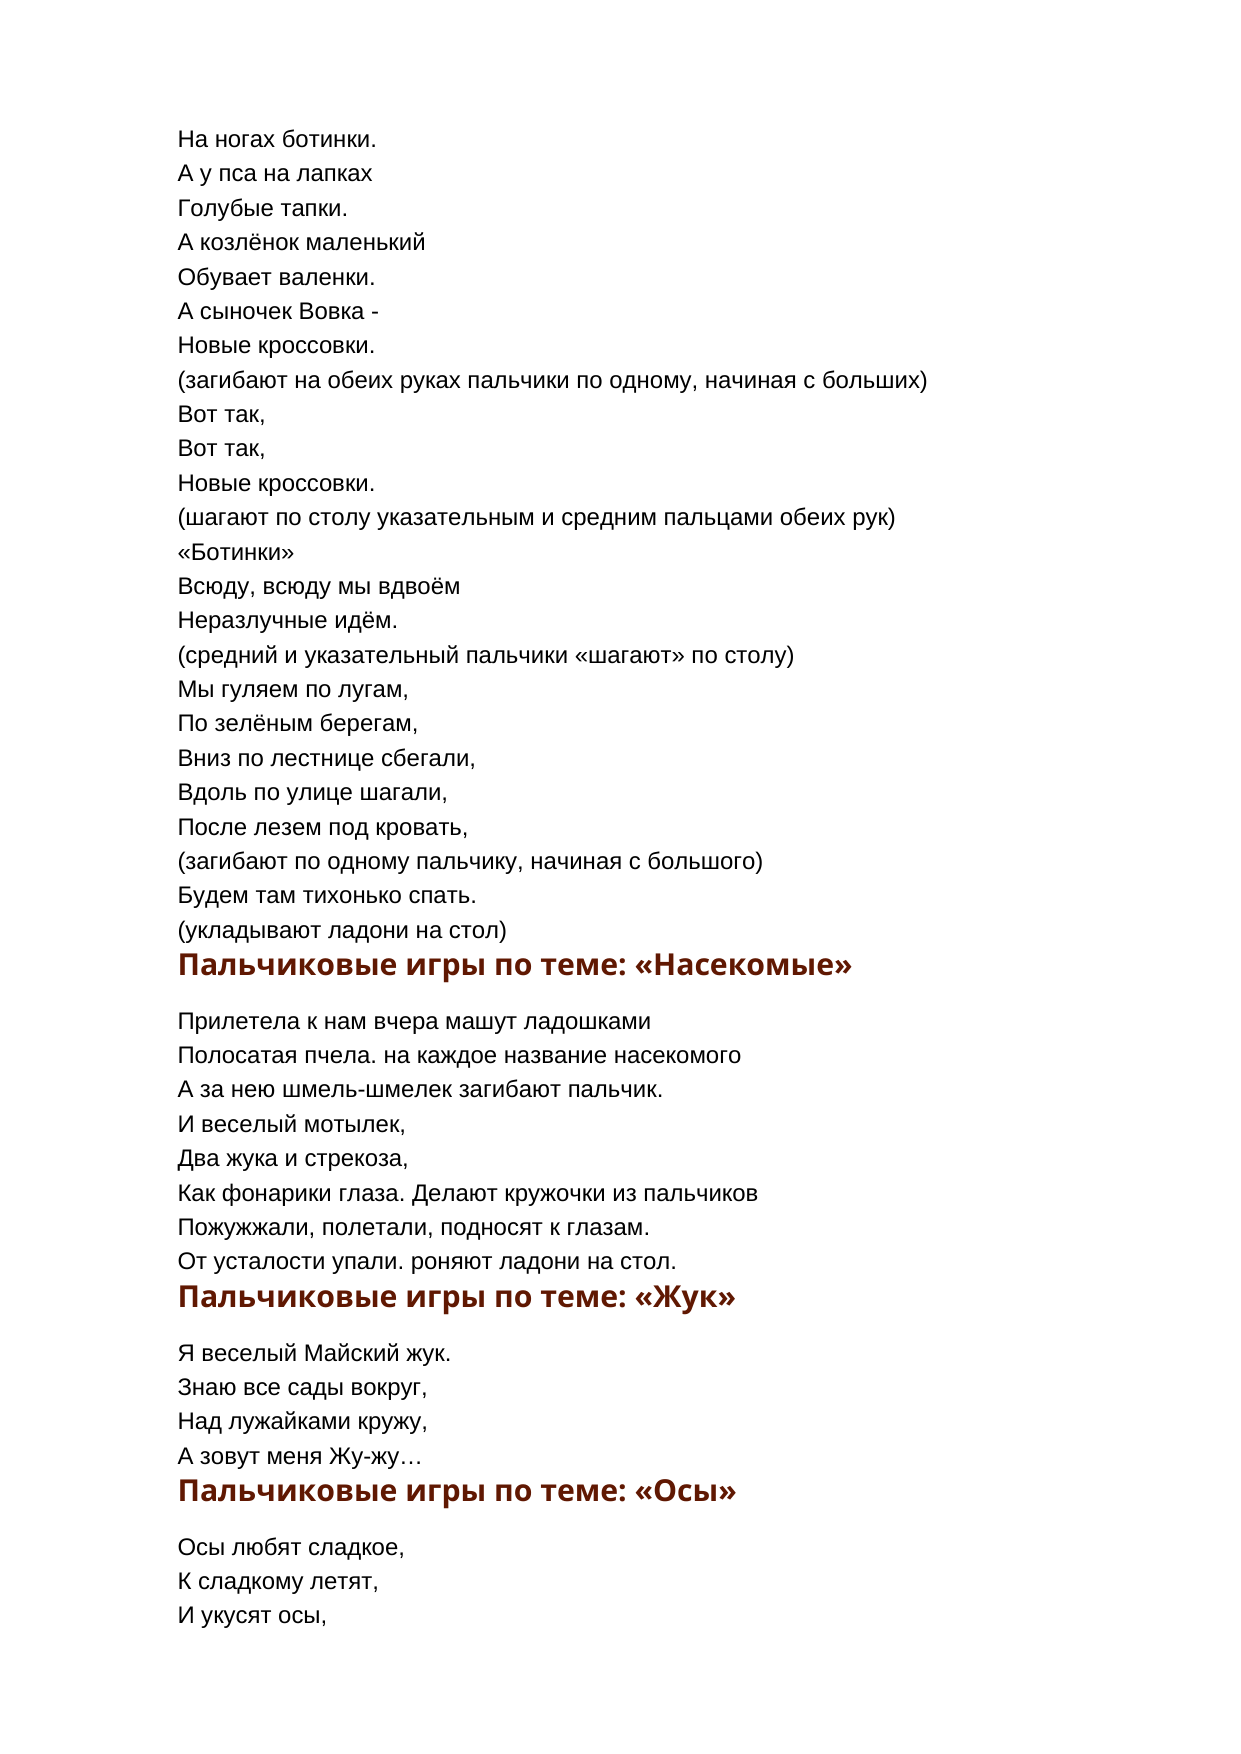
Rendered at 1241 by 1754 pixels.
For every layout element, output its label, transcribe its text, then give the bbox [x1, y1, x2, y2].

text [177, 118, 1152, 943]
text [177, 1526, 1152, 1629]
text Пальчиковые игры по теме: «Осы» [177, 1469, 1152, 1510]
text Я веселый Майский жук. Знаю все сады вокруг, Над лужайками кружу, А зовут меня Жу-жу… [177, 1332, 1152, 1469]
text Пальчиковые игры по теме: «Жук» [177, 1275, 1152, 1316]
text Прилетела к нам вчера машут ладошками Полосатая пчела. на каждое название насекомого А за нею шмель-шмелек загибают пальчик. И веселый мотылек, Два жука и стрекоза, Как фонарики глаза. Делают кружочки из пальчиков Пожужжали, полетали, подносят к глазам. От усталости упали. роняют ладони на стол. [177, 1000, 1152, 1275]
text Пальчиковые игры по теме: «Насекомые» [177, 943, 1152, 984]
